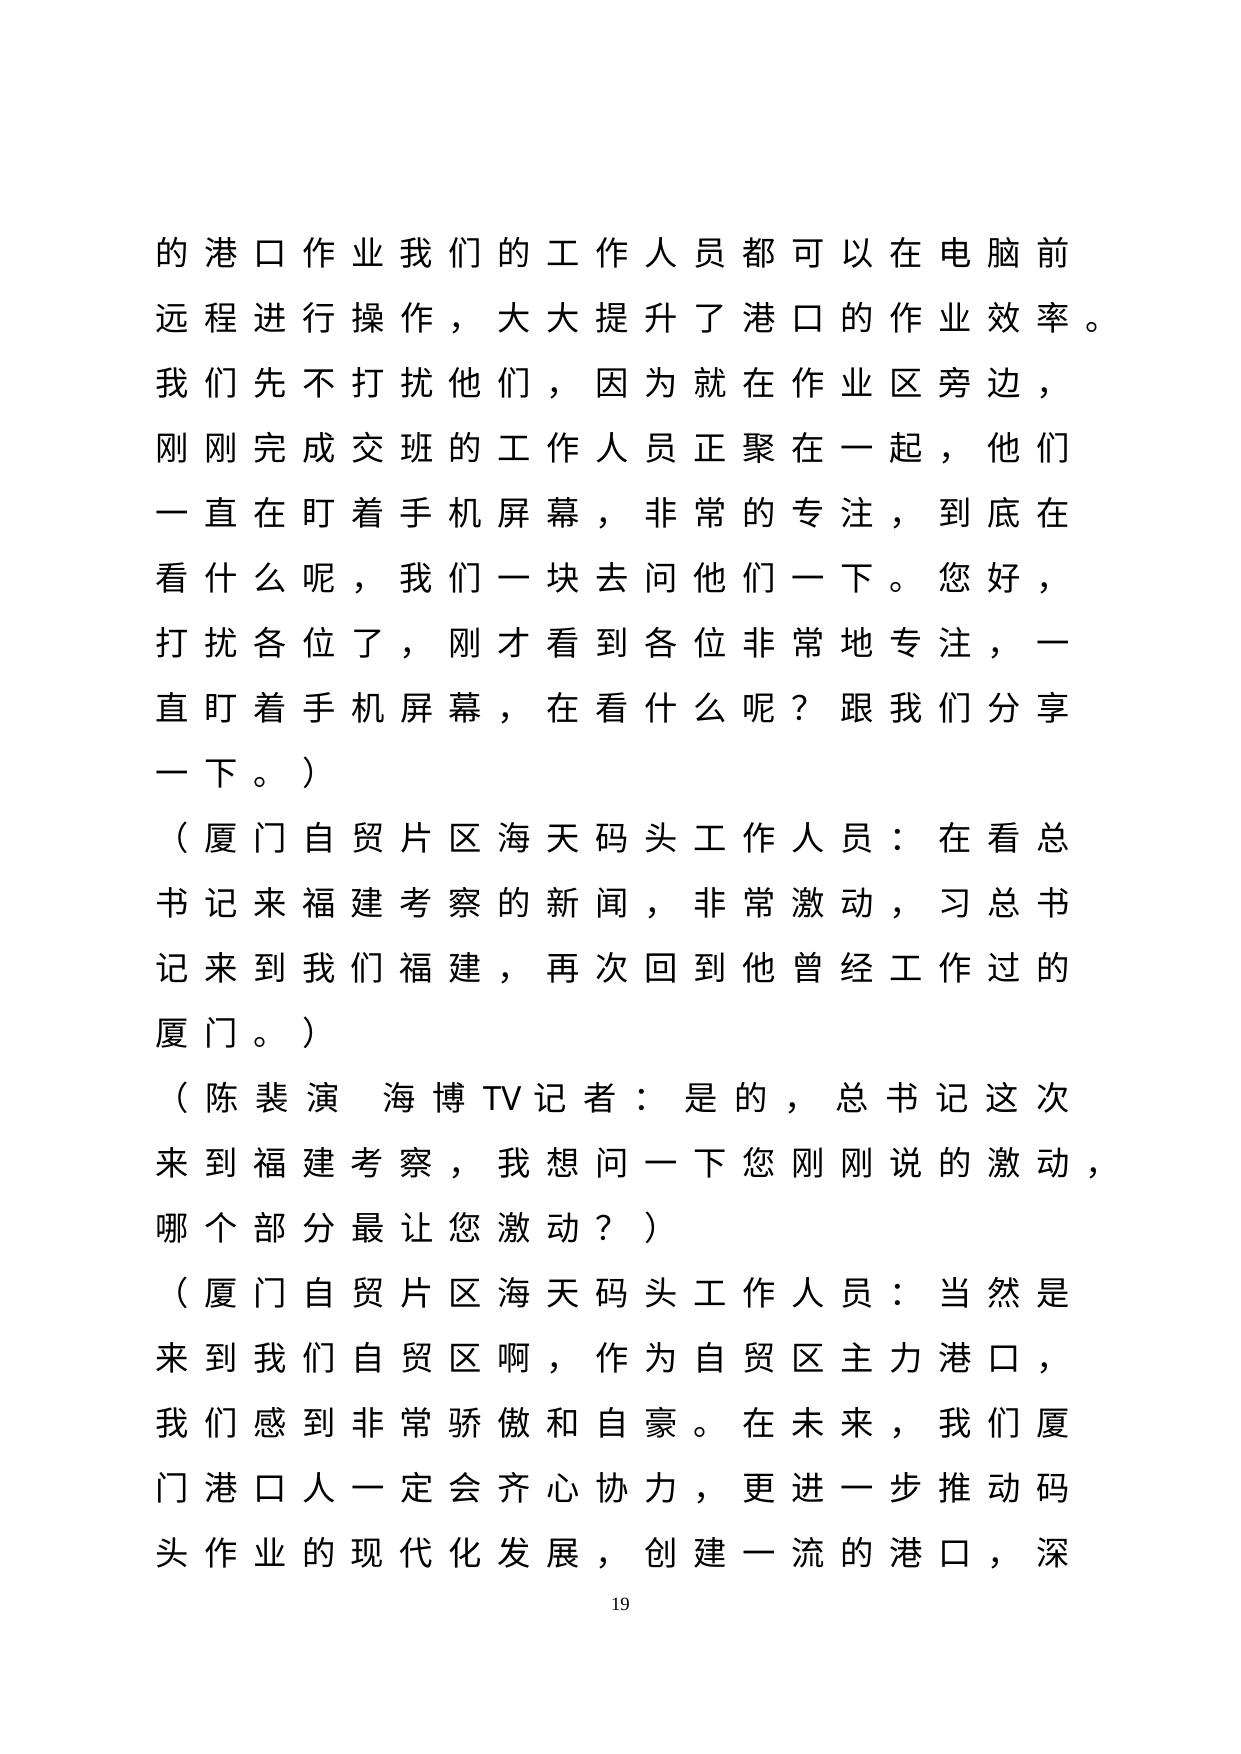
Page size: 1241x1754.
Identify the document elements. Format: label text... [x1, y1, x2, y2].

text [155, 218, 1085, 803]
text （厦门自贸片区海天码头工作人员：在看总书记来福建考察的新闻，非常激动，习总书记来到我们福建，再次回到他曾经工作过的厦门。） [155, 803, 1085, 1063]
text （陈裴演 海博TV记者：是的，总书记这次来到福建考察，我想问一下您刚刚说的激动，哪个部分最让您激动？） [155, 1063, 1085, 1258]
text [155, 1258, 1085, 1583]
